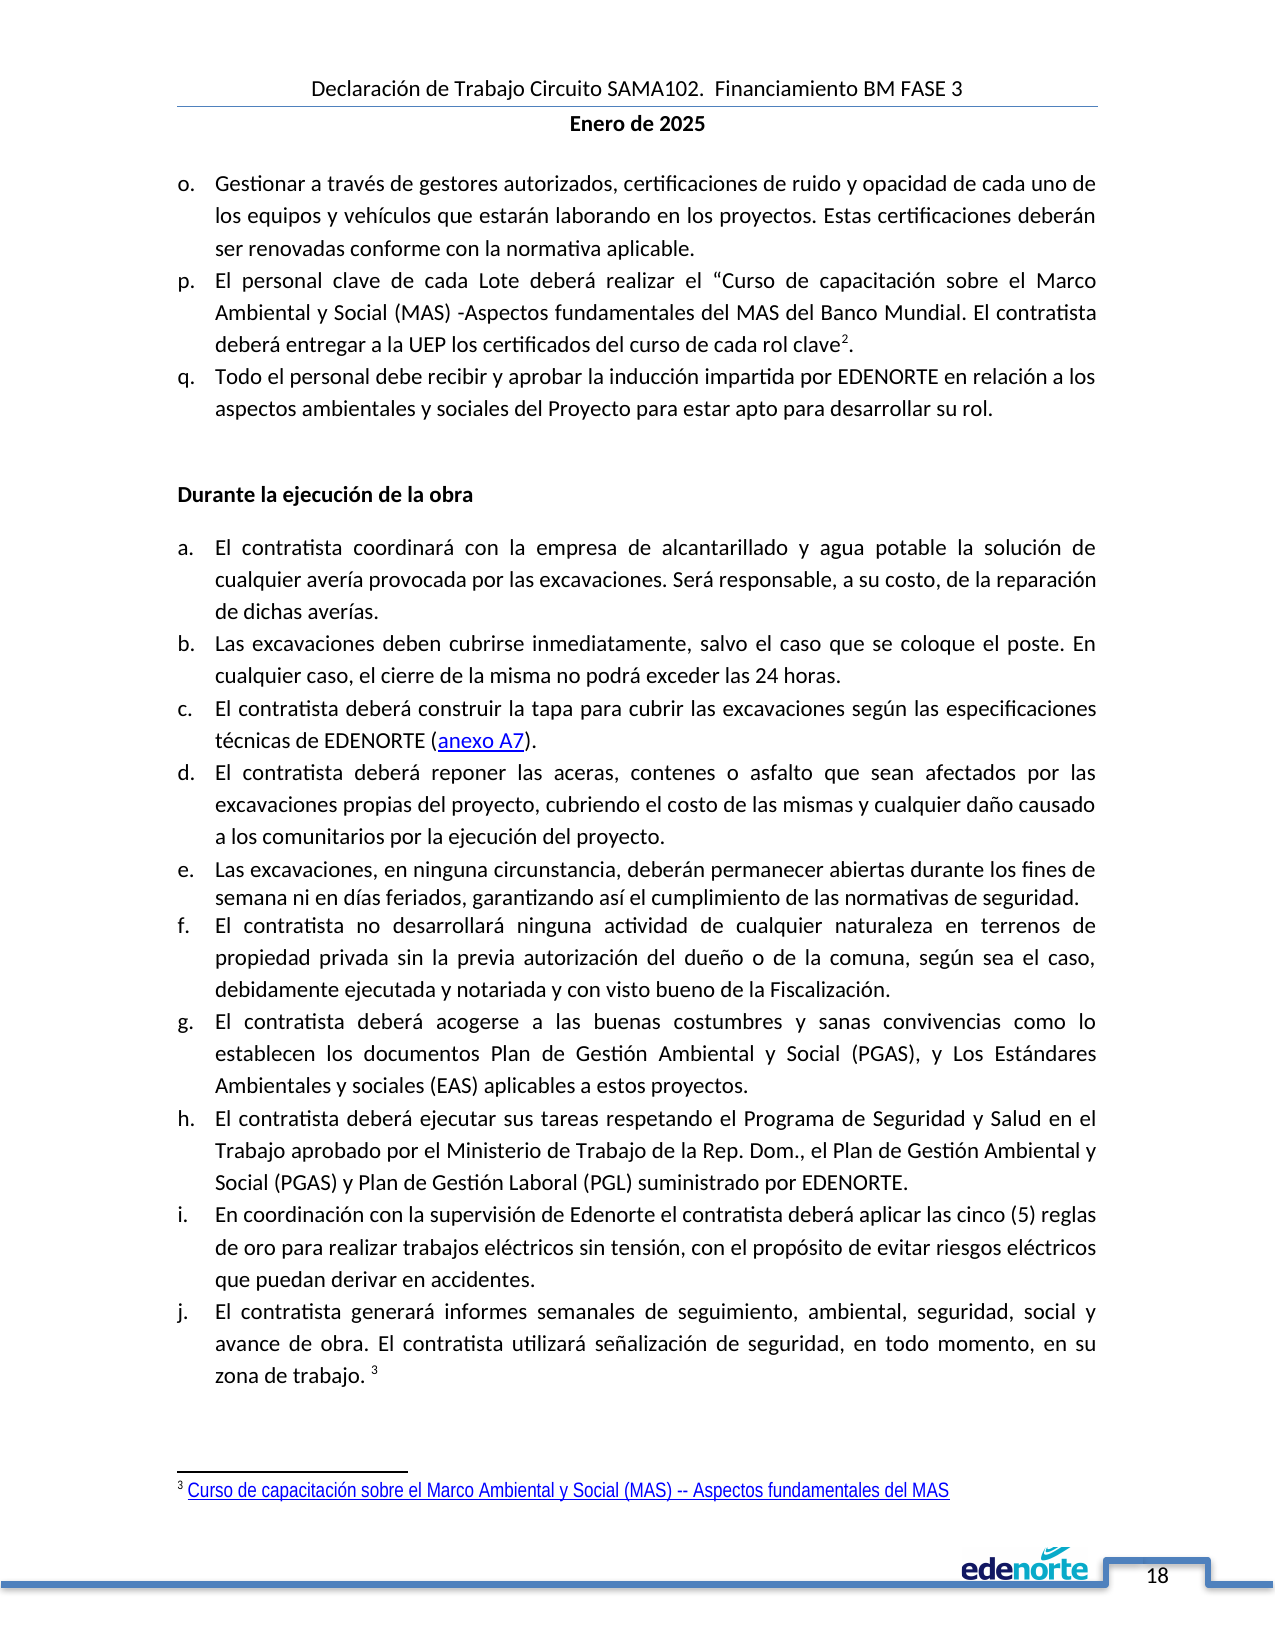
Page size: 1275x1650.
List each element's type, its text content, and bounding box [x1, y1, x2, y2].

list El contratista deberá ejecutar sus tareas respetando el Programa de Seguridad y Salud en el Trabajo aprobado por el Ministerio de Trabajo de la Rep. Dom., el Plan de Gestión Ambiental y Social (PGAS) y Plan de Gestión Laboral (PGL) suministrado por EDENORTE. [177, 1104, 1098, 1196]
list El contratista deberá acogerse a las buenas costumbres y sanas convivencias como lo establecen los documentos Plan de Gestión Ambiental y Social (PGAS), y Los Estándares Ambientales y sociales (EAS) aplicables a estos proyectos. [177, 1007, 1098, 1100]
list El contratista deberá reponer las aceras, contenes o asfalto que sean afectados por las excavaciones propias del proyecto, cubriendo el costo de las mismas y cualquier daño causado a los comunitarios por la ejecución del proyecto. [177, 758, 1098, 851]
list El contratista coordinará con la empresa de alcantarillado y agua potable la solución de cualquier avería provocada por las excavaciones. Será responsable, a su costo, de la reparación de dichas averías. [177, 533, 1098, 625]
list Gestionar a través de gestores autorizados, certificaciones de ruido y opacidad de cada uno de los equipos y vehículos que estarán laborando en los proyectos. Estas certificaciones deberán ser renovadas conforme con la normativa aplicable. [177, 169, 1098, 262]
list Todo el personal debe recibir y aprobar la inducción impartida por EDENORTE en relación a los aspectos ambientales y sociales del Proyecto para estar apto para desarrollar su rol. [177, 362, 1098, 423]
list En coordinación con la supervisión de Edenorte el contratista deberá aplicar las cinco (5) reglas de oro para realizar trabajos eléctricos sin tensión, con el propósito de evitar riesgos eléctricos que puedan derivar en accidentes. [177, 1200, 1098, 1293]
list El personal clave de cada Lote deberá realizar el “Curso de capacitación sobre el Marco Ambiental y Social (MAS) -Aspectos fundamentales del MAS del Banco Mundial. El contratista deberá entregar a la UEP los certificados del curso de cada rol clave2. [177, 266, 1098, 358]
list Las excavaciones deben cubrirse inmediatamente, salvo el caso que se coloque el poste. En cualquier caso, el cierre de la misma no podrá exceder las 24 horas. [177, 629, 1098, 689]
text Durante la ejecución de la obra [177, 480, 1098, 508]
list Las excavaciones, en ninguna circunstancia, deberán permanecer abiertas durante los fines de semana ni en días feriados, garantizando así el cumplimiento de las normativas de seguridad. [177, 855, 1098, 911]
list El contratista generará informes semanales de seguimiento, ambiental, seguridad, social y avance de obra. El contratista utilizará señalización de seguridad, en todo momento, en su zona de trabajo. [177, 1297, 1098, 1389]
list El contratista no desarrollará ninguna actividad de cualquier naturaleza en terrenos de propiedad privada sin la previa autorización del dueño o de la comuna, según sea el caso, debidamente ejecutada y notariada y con visto bueno de la Fiscalización. [177, 911, 1098, 1003]
list El contratista deberá construir la tapa para cubrir las excavaciones según las especificaciones técnicas de EDENORTE (anexo A7). [177, 694, 1098, 754]
picture [961, 1547, 1088, 1580]
